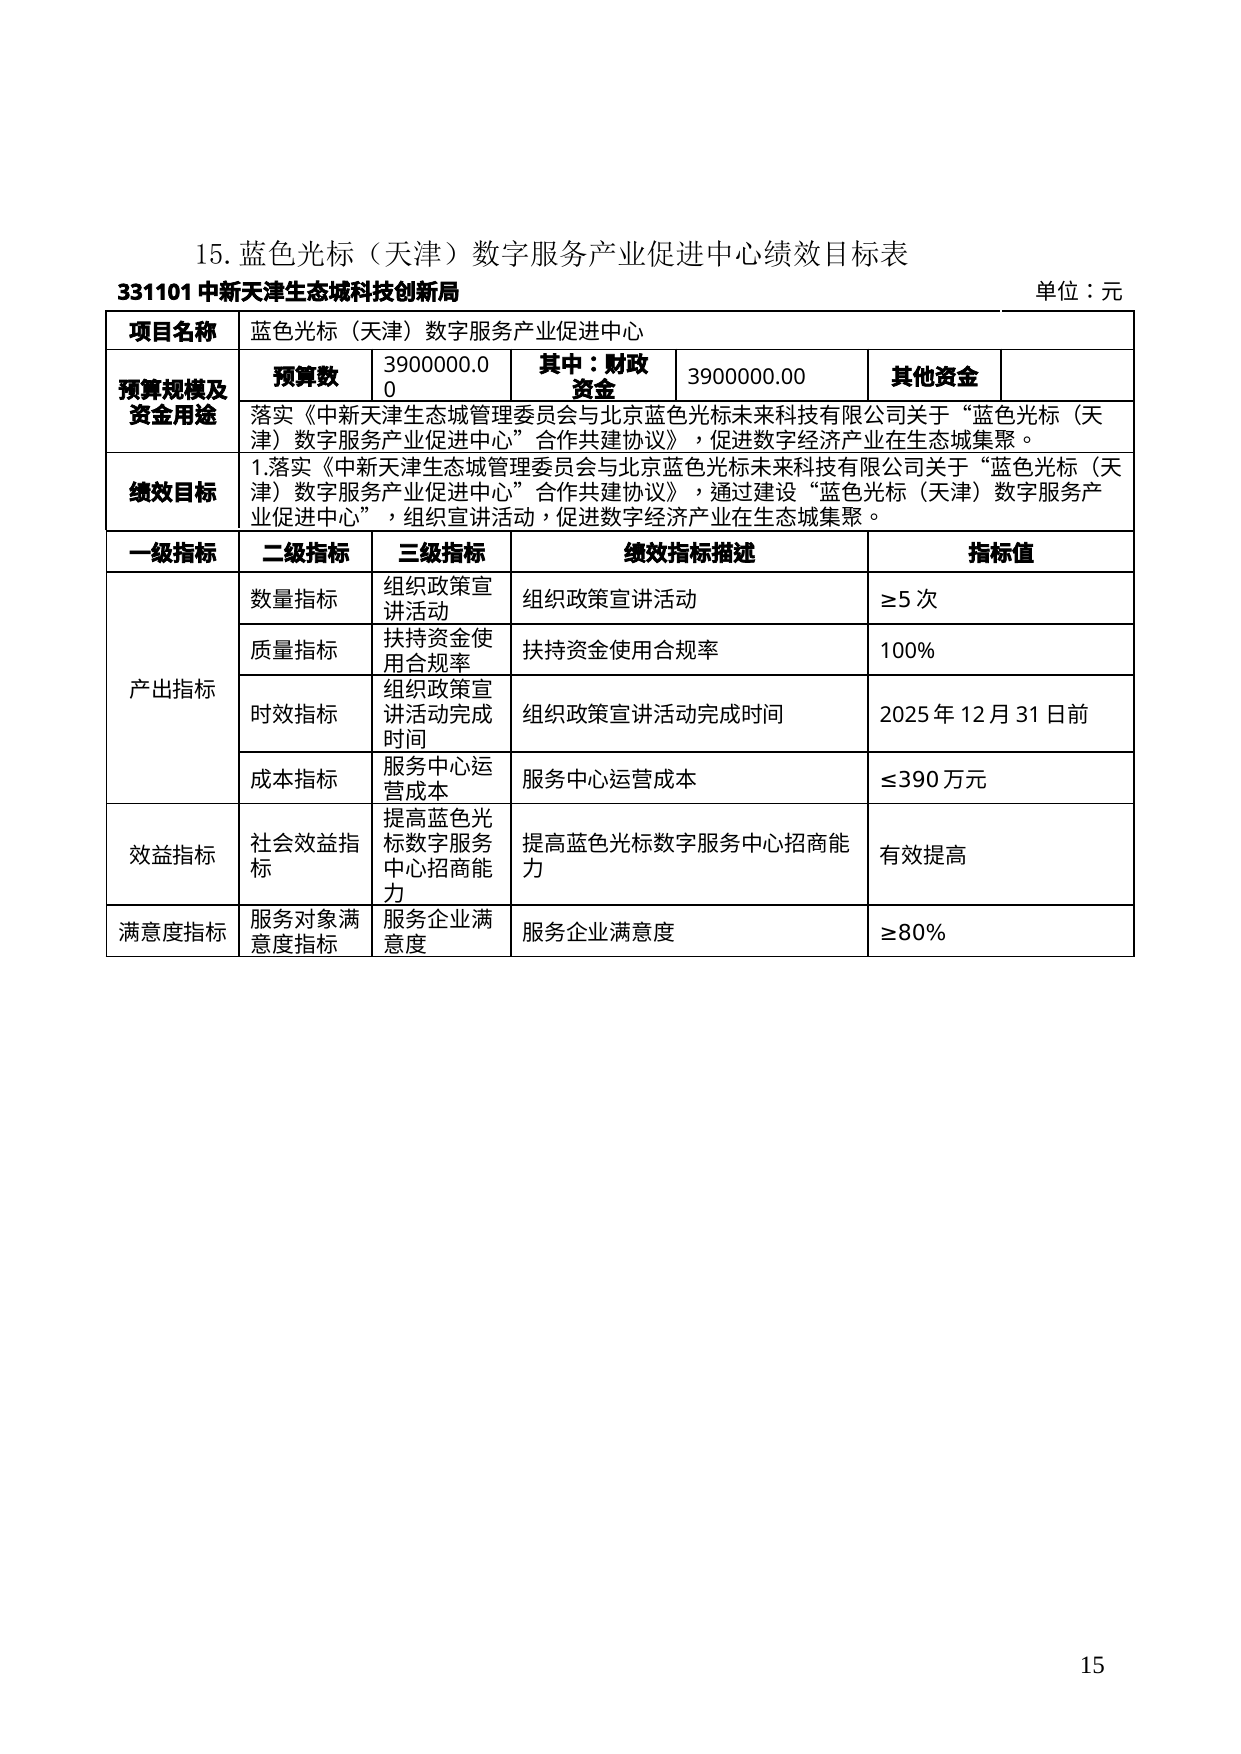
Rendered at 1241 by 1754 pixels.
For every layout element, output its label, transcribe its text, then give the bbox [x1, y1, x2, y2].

table_header 单位：元 [1002, 270, 1133, 310]
table_cell 2025年12月31日前 [869, 676, 1133, 751]
table_cell 提高蓝色光标数字服务中心招商能力 [512, 804, 867, 904]
table_cell 服务对象满意度指标 [240, 906, 371, 956]
table_cell 扶持资金使用合规率 [512, 625, 867, 674]
table_cell [1002, 350, 1133, 400]
table_cell 其他资金 [869, 350, 1000, 400]
table_cell 落实《中新天津生态城管理委员会与北京蓝色光标未来科技有限公司关于“蓝色光标（天津）数字服务产业促进中心”合作共建协议》，促进数字经济产业在生态城集聚。 [240, 402, 1133, 452]
table_cell 时效指标 [240, 676, 371, 751]
table_cell 数量指标 [240, 573, 371, 623]
table_cell 3900000.00 [677, 350, 867, 400]
table_cell 社会效益指标 [240, 804, 371, 904]
table_cell 服务中心运营成本 [512, 753, 867, 802]
text 15.蓝色光标（天津）数字服务产业促进中心绩效目标表 [136, 235, 1104, 269]
table_cell 绩效目标 [107, 453, 238, 528]
table_cell 服务中心运营成本 [373, 753, 510, 802]
table_cell 成本指标 [240, 753, 371, 802]
table_cell 组织政策宣讲活动完成时间 [373, 676, 510, 751]
table_cell 提高蓝色光标数字服务中心招商能力 [373, 804, 510, 904]
table_cell 服务企业满意度 [512, 906, 867, 956]
table_header 指标值 [869, 532, 1133, 571]
table_cell 扶持资金使用合规率 [373, 625, 510, 674]
table_cell ≥5次 [869, 573, 1133, 623]
table_cell 服务企业满意度 [373, 906, 510, 956]
table_header 一级指标 [107, 532, 238, 571]
table_cell 预算数 [240, 350, 371, 400]
table_cell 100% [869, 625, 1133, 674]
table_cell 质量指标 [240, 625, 371, 674]
table_cell 3900000.00 [373, 350, 510, 400]
table_cell 组织政策宣讲活动完成时间 [512, 676, 867, 751]
table_cell 效益指标 [107, 804, 238, 904]
table_cell ≥80% [869, 906, 1133, 956]
table_cell 蓝色光标（天津）数字服务产业促进中心 [240, 312, 1133, 348]
table_cell 有效提高 [869, 804, 1133, 904]
table_cell 满意度指标 [107, 906, 238, 956]
table_cell 预算规模及资金用途 [107, 350, 238, 452]
table_cell 组织政策宣讲活动 [512, 573, 867, 623]
table_header 331101中新天津生态城科技创新局 [107, 270, 1000, 310]
table_cell 1.落实《中新天津生态城管理委员会与北京蓝色光标未来科技有限公司关于“蓝色光标（天津）数字服务产业促进中心”合作共建协议》，通过建设“蓝色光标（天津）数字服务产业促进中心”，组织宣讲活动，促进数字经济产业在生态城集聚。 [240, 453, 1133, 528]
table_cell ≤390万元 [869, 753, 1133, 802]
table_cell 其中：财政 资金 [512, 350, 675, 400]
table_cell 产出指标 [107, 573, 238, 802]
table_cell 组织政策宣讲活动 [373, 573, 510, 623]
table_header 三级指标 [373, 532, 510, 571]
table_cell 项目名称 [107, 312, 238, 348]
table_header 绩效指标描述 [512, 532, 867, 571]
table_header 二级指标 [240, 532, 371, 571]
